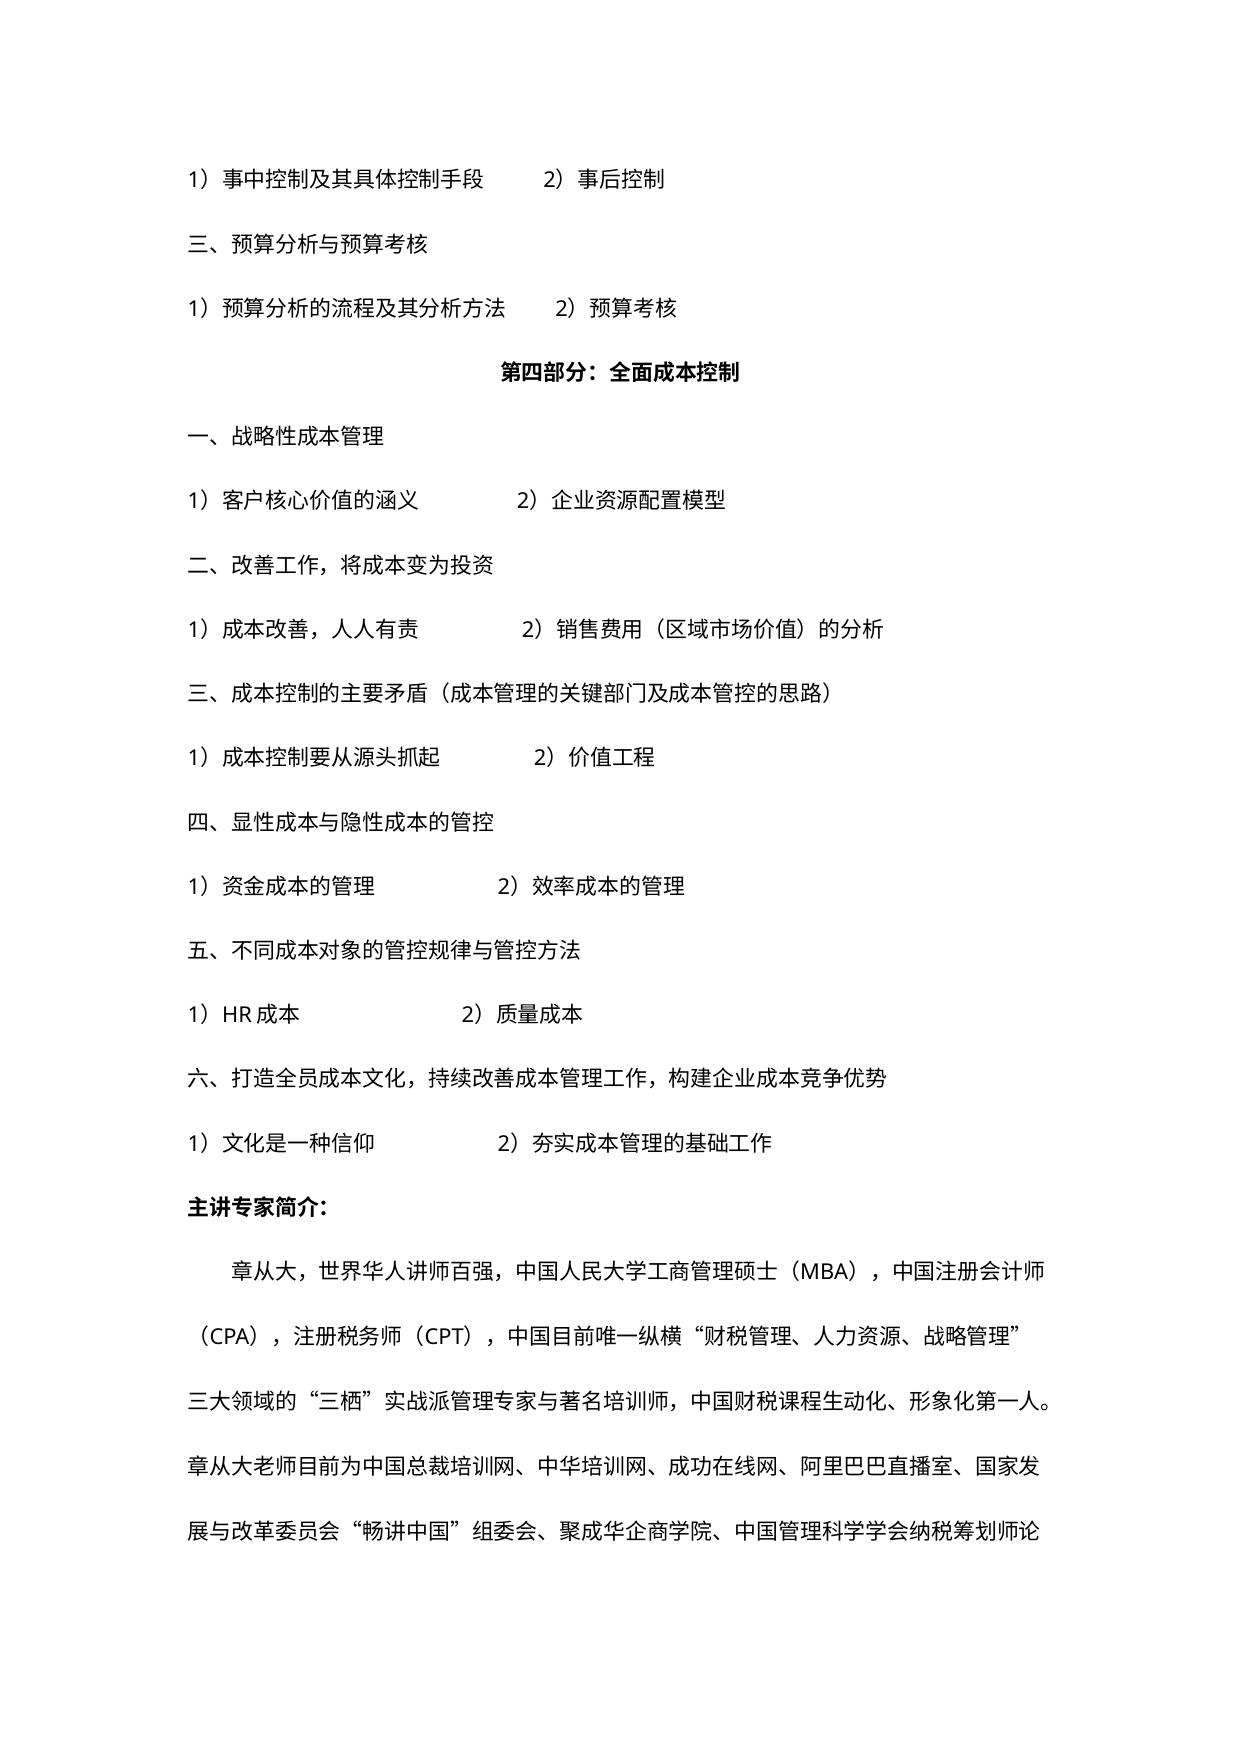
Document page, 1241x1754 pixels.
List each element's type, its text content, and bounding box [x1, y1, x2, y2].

text 三、预算分析与预算考核 [187, 226, 1053, 259]
text 主讲专家简介： [187, 1189, 1053, 1222]
text 一、战略性成本管理 [187, 419, 1053, 451]
text 第四部分：全面成本控制 [187, 355, 1053, 387]
text 1）成本改善，人人有责 2）销售费用（区域市场价值）的分析 [187, 611, 1053, 644]
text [187, 1254, 1053, 1546]
text 1）预算分析的流程及其分析方法 2）预算考核 [187, 290, 1053, 323]
text 二、改善工作，将成本变为投资 [187, 547, 1053, 580]
text 1）客户核心价值的涵义 2）企业资源配置模型 [187, 483, 1053, 516]
text 五、不同成本对象的管控规律与管控方法 [187, 933, 1053, 965]
text 1）文化是一种信仰 2）夯实成本管理的基础工作 [187, 1125, 1053, 1158]
text 三、成本控制的主要矛盾（成本管理的关键部门及成本管控的思路） [187, 676, 1053, 708]
text 1）成本控制要从源头抓起 2）价值工程 [187, 740, 1053, 772]
text 1）资金成本的管理 2）效率成本的管理 [187, 868, 1053, 901]
text 1）事中控制及其具体控制手段 2）事后控制 [187, 162, 1053, 194]
text 四、显性成本与隐性成本的管控 [187, 804, 1053, 837]
text 六、打造全员成本文化，持续改善成本管理工作，构建企业成本竞争优势 [187, 1061, 1053, 1093]
text 1）HR成本 2）质量成本 [187, 997, 1053, 1029]
